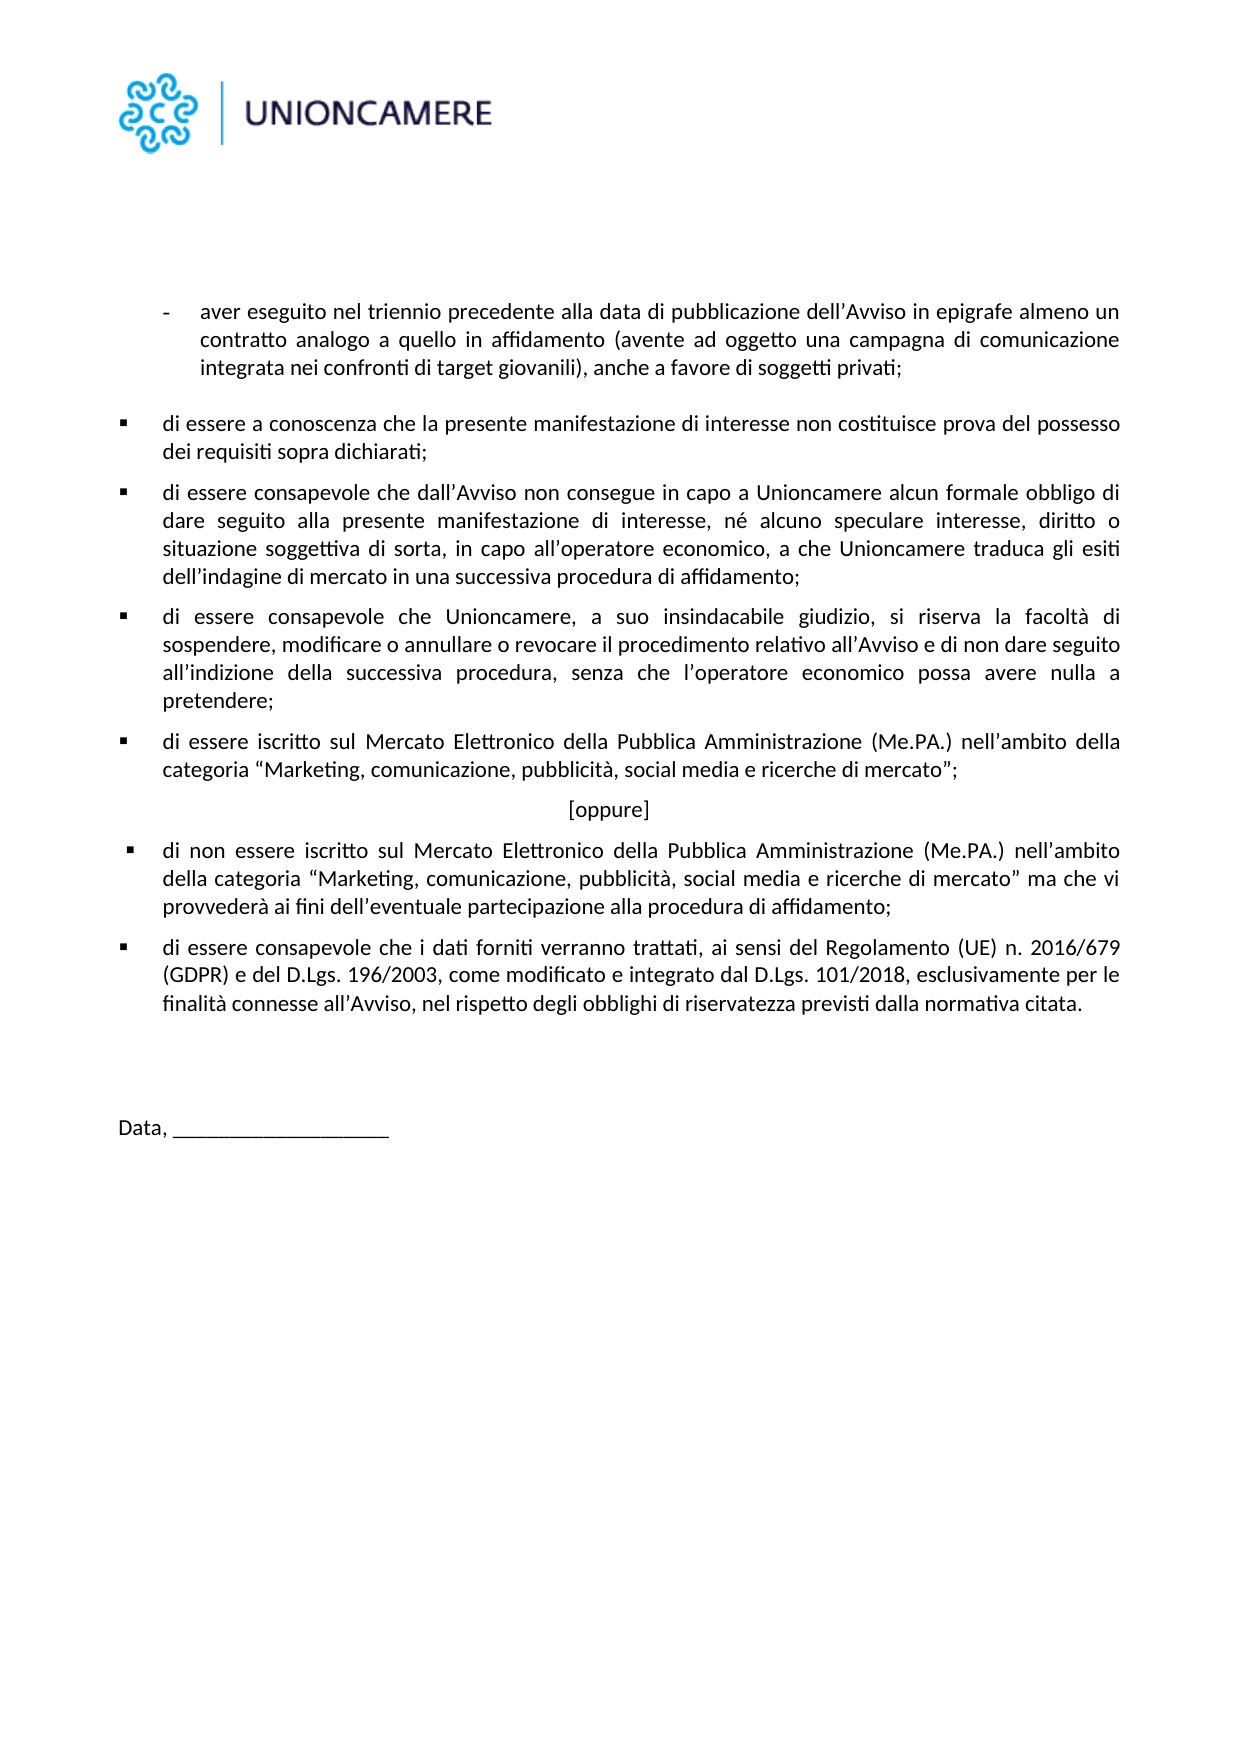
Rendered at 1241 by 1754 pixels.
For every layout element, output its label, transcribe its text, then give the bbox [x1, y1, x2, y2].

text Data, ___________________ [118, 1113, 1122, 1141]
list di essere consapevole che dall’Avviso non consegue in capo a Unioncamere alcun formale obbligo di dare seguito alla presente manifestazione di interesse, né alcuno speculare interesse, diritto o situazione soggettiva di sorta, in capo all’operatore economico, a che Unioncamere traduca gli esiti dell’indagine di mercato in una successiva procedura di affidamento; [118, 478, 1122, 590]
list di essere consapevole che Unioncamere, a suo insindacabile giudizio, si riserva la facoltà di sospendere, modificare o annullare o revocare il procedimento relativo all’Avviso e di non dare seguito all’indizione della successiva procedura, senza che l’operatore economico possa avere nulla a pretendere; [118, 602, 1122, 714]
list di essere consapevole che i dati forniti verranno trattati, ai sensi del Regolamento (UE) n. 2016/679 (GDPR) e del D.Lgs. 196/2003, come modificato e integrato dal D.Lgs. 101/2018, esclusivamente per le finalità connesse all’Avviso, nel rispetto degli obblighi di riservatezza previsti dalla normativa citata. [118, 933, 1122, 1017]
list di non essere iscritto sul Mercato Elettronico della Pubblica Amministrazione (Me.PA.) nell’ambito della categoria “Marketing, comunicazione, pubblicità, social media e ricerche di mercato” ma che vi provvederà ai fini dell’eventuale partecipazione alla procedura di affidamento; [125, 836, 1122, 920]
text [oppure] [568, 796, 1122, 823]
list di essere iscritto sul Mercato Elettronico della Pubblica Amministrazione (Me.PA.) nell’ambito della categoria “Marketing, comunicazione, pubblicità, social media e ricerche di mercato”; [118, 727, 1122, 783]
list di essere a conoscenza che la presente manifestazione di interesse non costituisce prova del possesso dei requisiti sopra dichiarati; [118, 409, 1122, 465]
picture [118, 73, 492, 154]
list aver eseguito nel triennio precedente alla data di pubblicazione dell’Avviso in epigrafe almeno un contratto analogo a quello in affidamento (avente ad oggetto una campagna di comunicazione integrata nei confronti di target giovanili), anche a favore di soggetti privati; [162, 297, 1122, 381]
